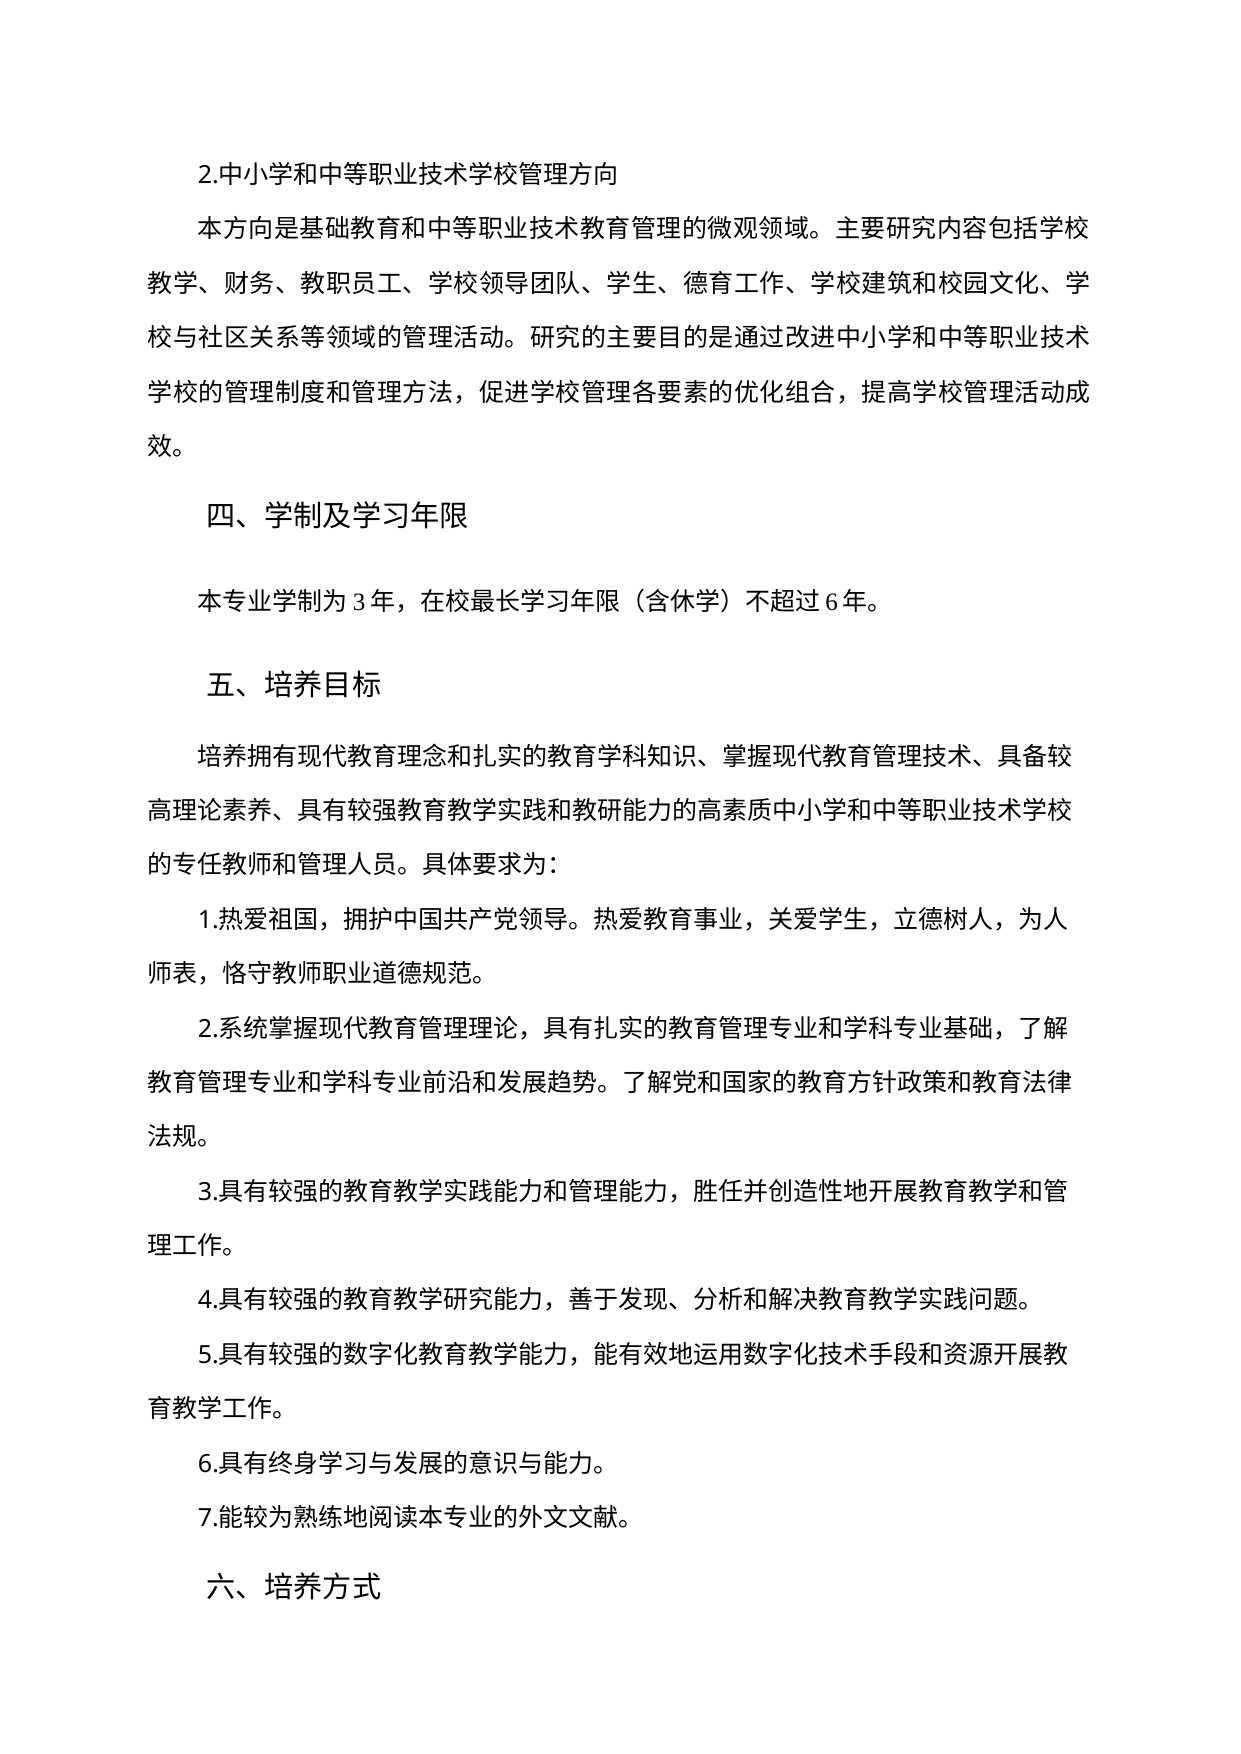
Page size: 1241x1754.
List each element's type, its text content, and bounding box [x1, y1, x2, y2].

text 1.热爱祖国，拥护中国共产党领导。热爱教育事业，关爱学生，立德树人，为人师表，恪守教师职业道德规范。 [148, 899, 1092, 990]
text 六、培养方式 [148, 1552, 1092, 1617]
text 五、培养目标 [148, 650, 1092, 715]
text 5.具有较强的数字化教育教学能力，能有效地运用数字化技术手段和资源开展教育教学工作。 [148, 1334, 1092, 1425]
text 2.系统掌握现代教育管理理论，具有扎实的教育管理专业和学科专业基础，了解教育管理专业和学科专业前沿和发展趋势。了解党和国家的教育方针政策和教育法律法规。 [148, 1008, 1092, 1153]
text 四、学制及学习年限 [148, 481, 1092, 546]
text 7.能较为熟练地阅读本专业的外文文献。 [148, 1497, 1092, 1534]
text 培养拥有现代教育理念和扎实的教育学科知识、掌握现代教育管理技术、具备较高理论素养、具有较强教育教学实践和教研能力的高素质中小学和中等职业技术学校的专任教师和管理人员。具体要求为： [148, 736, 1092, 881]
text 3.具有较强的教育教学实践能力和管理能力，胜任并创造性地开展教育教学和管理工作。 [148, 1171, 1092, 1262]
text 本专业学制为3年，在校最长学习年限（含休学）不超过6年。 [148, 567, 1092, 632]
text 6.具有终身学习与发展的意识与能力。 [148, 1443, 1092, 1479]
text 本方向是基础教育和中等职业技术教育管理的微观领域。主要研究内容包括学校教学、财务、教职员工、学校领导团队、学生、德育工作、学校建筑和校园文化、学校与社区关系等领域的管理活动。研究的主要目的是通过改进中小学和中等职业技术学校的管理制度和管理方法，促进学校管理各要素的优化组合，提高学校管理活动成效。 [148, 209, 1092, 463]
text 2.中小学和中等职业技术学校管理方向 [148, 154, 1092, 191]
text 4.具有较强的教育教学研究能力，善于发现、分析和解决教育教学实践问题。 [148, 1280, 1092, 1316]
